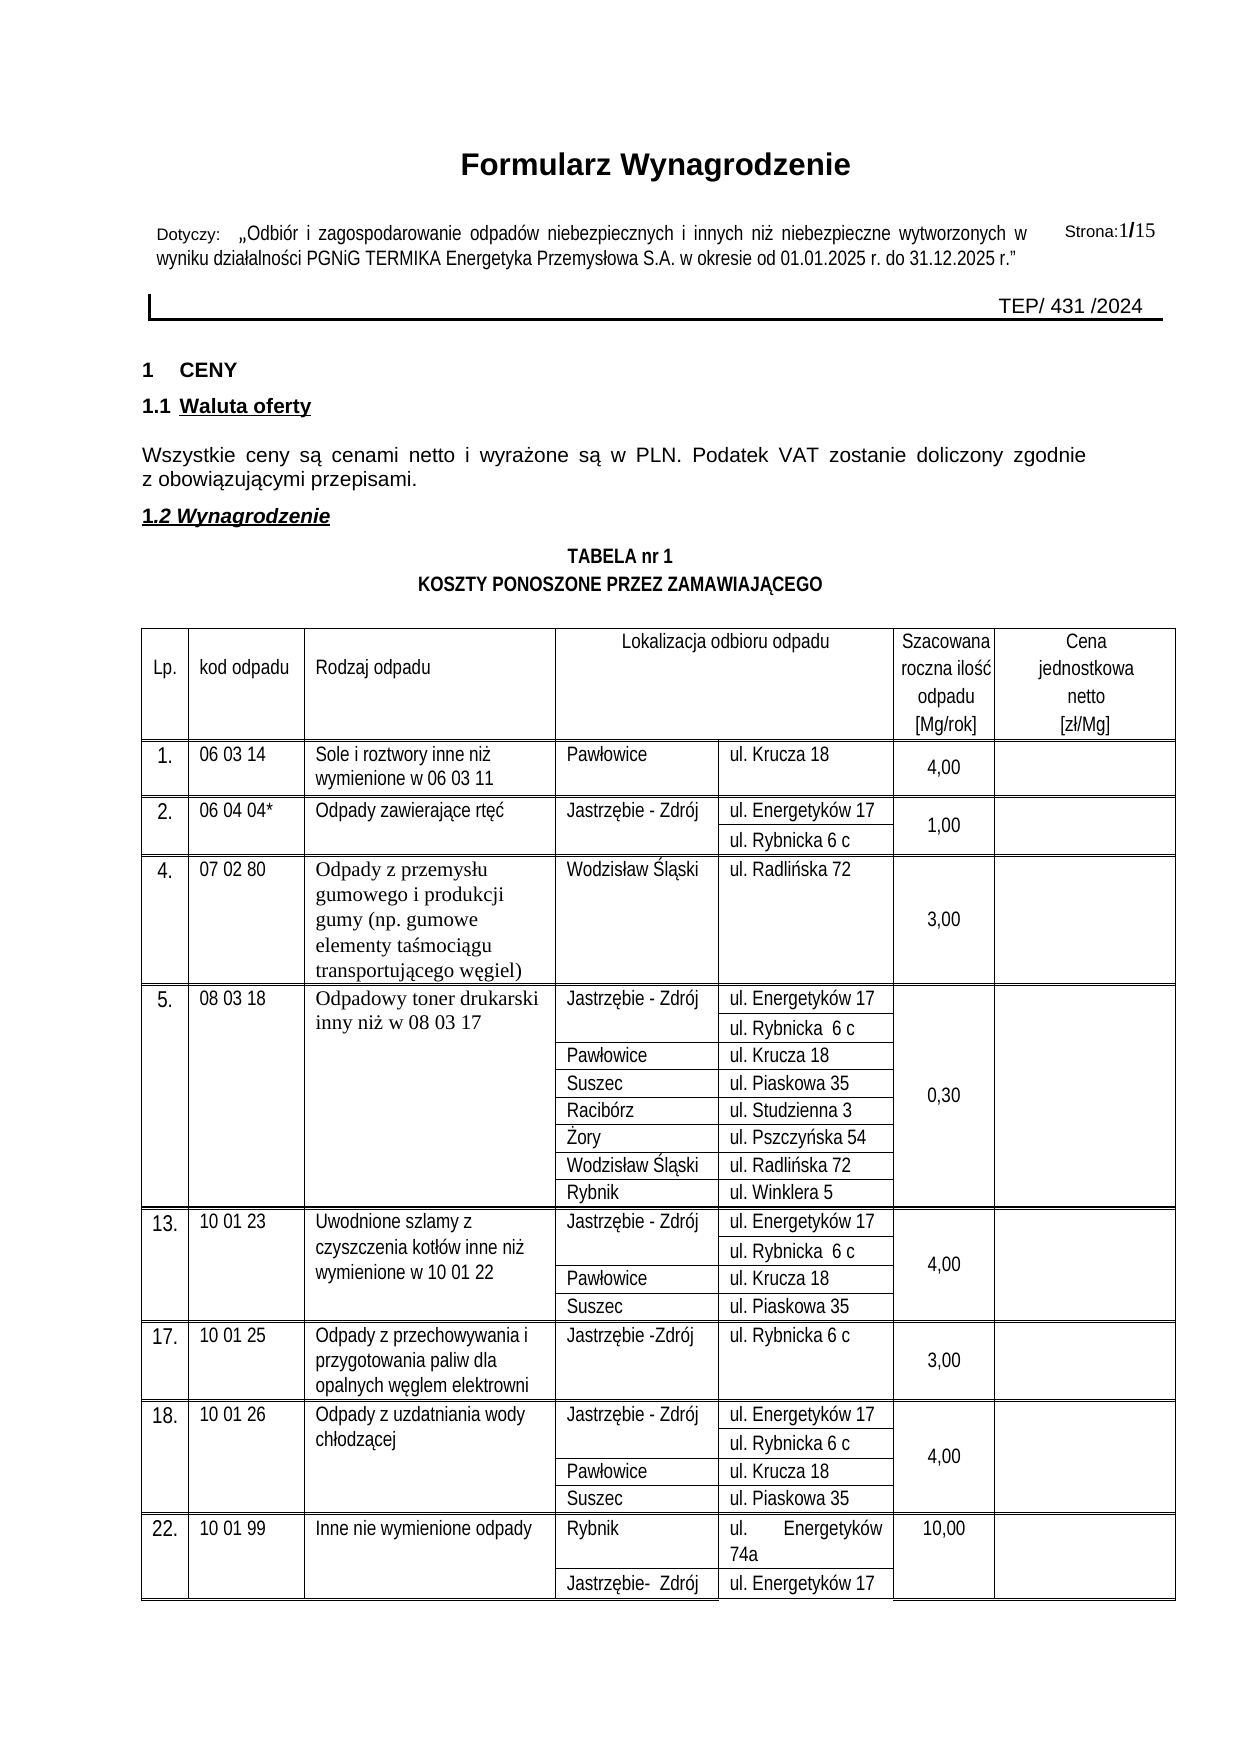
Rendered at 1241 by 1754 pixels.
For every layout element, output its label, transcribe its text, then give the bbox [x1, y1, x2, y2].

table_cell ul. Rybnicka 6 c [719, 1323, 893, 1398]
table_cell ul. Energetyków 74a [719, 1515, 893, 1568]
table_cell ul. Krucza 18 [719, 1459, 893, 1485]
table_cell 10 01 23 [189, 1210, 304, 1320]
table_cell [995, 1402, 1175, 1512]
table_cell ul. Energetyków 17 [719, 798, 893, 824]
table_cell ul. Pszczyńska 54 [719, 1125, 893, 1152]
table_header Lp. [142, 629, 188, 739]
table_cell ul. Piaskowa 35 [719, 1070, 893, 1097]
table_cell Żory [556, 1125, 718, 1152]
table_cell 07 02 80 [189, 857, 304, 983]
table_cell ul. Rybnicka 6 c [719, 1237, 893, 1265]
table_cell [995, 857, 1175, 983]
table_cell Odpady zawierające rtęć [305, 798, 555, 854]
table_cell [142, 1210, 188, 1320]
table_cell ul. Rybnicka 6 c [719, 825, 893, 854]
table_cell ul. Radlińska 72 [719, 1153, 893, 1179]
table_cell 10 01 99 [189, 1515, 304, 1598]
table_cell ul. Energetyków 17 [719, 1569, 893, 1598]
table_cell ul. Studzienna 3 [719, 1098, 893, 1124]
table_cell ul. Winklera 5 [719, 1180, 893, 1206]
subtitle CENY [142, 358, 1098, 382]
table_cell Odpady z uzdatniania wody chłodzącej [305, 1402, 555, 1512]
table_cell Jastrzębie - Zdrój [556, 1402, 718, 1457]
table_cell Jastrzębie -Zdrój [556, 1323, 718, 1398]
table_cell [995, 798, 1175, 854]
table_cell 1,00 [894, 798, 994, 854]
table_cell Wodzisław Śląski [556, 857, 718, 983]
subtitle 1.2 Wynagrodzenie [142, 503, 1098, 527]
text KOSZTY PONOSZONE PRZEZ ZAMAWIAJĄCEGO [142, 569, 1098, 598]
table_cell Jastrzębie - Zdrój [556, 798, 718, 854]
table_cell 10,00 [894, 1515, 994, 1598]
table_cell [995, 986, 1175, 1206]
table_cell Sole i roztwory inne niż wymienione w 06 03 11 [305, 742, 555, 795]
table_cell 0,30 [894, 986, 994, 1206]
text TABELA nr 1 [142, 540, 1098, 569]
table_cell ul. Rybnicka 6 c [719, 1429, 893, 1457]
table_cell 4,00 [894, 1402, 994, 1512]
table_cell Jastrzębie - Zdrój [556, 986, 718, 1042]
table_cell ul. Krucza 18 [719, 1043, 893, 1069]
table_cell 3,00 [894, 1323, 994, 1398]
table_header Cena jednostkowa netto [zł/Mg] [995, 629, 1175, 739]
table_cell ul. Piaskowa 35 [719, 1486, 893, 1512]
table_cell [142, 798, 188, 854]
table_cell 08 03 18 [189, 986, 304, 1206]
table_cell 4,00 [894, 1210, 994, 1320]
subtitle Waluta oferty [142, 394, 1098, 418]
table_cell ul. Krucza 18 [719, 742, 893, 795]
table_cell [995, 1323, 1175, 1398]
table_cell ul. Radlińska 72 [719, 857, 893, 983]
table_cell 3,00 [894, 857, 994, 983]
table_cell Pawłowice [556, 1459, 718, 1485]
table_cell Pawłowice [556, 1043, 718, 1069]
table_cell Odpady z przemysłu gumowego i produkcji gumy (np. gumowe elementy taśmociągu transportującego węgiel) [305, 857, 555, 983]
table_cell Pawłowice [556, 1266, 718, 1293]
table_cell Odpady z przechowywania i przygotowania paliw dla opalnych węglem elektrowni [305, 1323, 555, 1398]
table_cell [142, 1402, 188, 1512]
table_cell ul. Energetyków 17 [719, 1402, 893, 1428]
table_header Rodzaj odpadu [305, 629, 555, 739]
table_header Lokalizacja odbioru odpadu [556, 629, 893, 739]
table_cell [995, 1515, 1175, 1598]
table_cell 06 03 14 [189, 742, 304, 795]
table_cell Rybnik [556, 1180, 718, 1206]
table_cell Suszec [556, 1486, 718, 1512]
table_cell [995, 1210, 1175, 1320]
table_cell ul. Energetyków 17 [719, 1210, 893, 1236]
table_cell Odpadowy toner drukarski inny niż w 08 03 17 [305, 986, 555, 1206]
table_cell 06 04 04* [189, 798, 304, 854]
table_cell [142, 1323, 188, 1398]
table_cell [142, 742, 188, 795]
table_cell [995, 742, 1175, 795]
table_cell [142, 857, 188, 983]
table_cell 10 01 26 [189, 1402, 304, 1512]
table_cell Racibórz [556, 1098, 718, 1124]
table_cell ul. Energetyków 17 [719, 986, 893, 1012]
table_header Szacowana roczna ilość odpadu [Mg/rok] [894, 629, 994, 739]
table_cell ul. Rybnicka 6 c [719, 1014, 893, 1042]
table_cell ul. Krucza 18 [719, 1266, 893, 1293]
table_cell Jastrzębie - Zdrój [556, 1210, 718, 1265]
table_cell 10 01 25 [189, 1323, 304, 1398]
table_cell Suszec [556, 1294, 718, 1320]
table_cell Wodzisław Śląski [556, 1153, 718, 1179]
table_cell Pawłowice [556, 742, 718, 795]
table_cell Suszec [556, 1070, 718, 1097]
table_header kod odpadu [189, 629, 304, 739]
table_cell [142, 1515, 188, 1598]
text Wszystkie ceny są cenami netto i wyrażone są w PLN. Podatek VAT zostanie doliczony zgodnie z obowiązującymi przepisami. [142, 443, 1098, 491]
table_cell 4,00 [894, 742, 994, 795]
table_cell ul. Piaskowa 35 [719, 1294, 893, 1320]
table_cell Uwodnione szlamy z czyszczenia kotłów inne niż wymienione w 10 01 22 [305, 1210, 555, 1320]
table_cell Inne nie wymienione odpady [305, 1515, 555, 1598]
table_cell Jastrzębie- Zdrój [556, 1569, 718, 1598]
table_cell [142, 986, 188, 1206]
table_cell Rybnik [556, 1515, 718, 1568]
